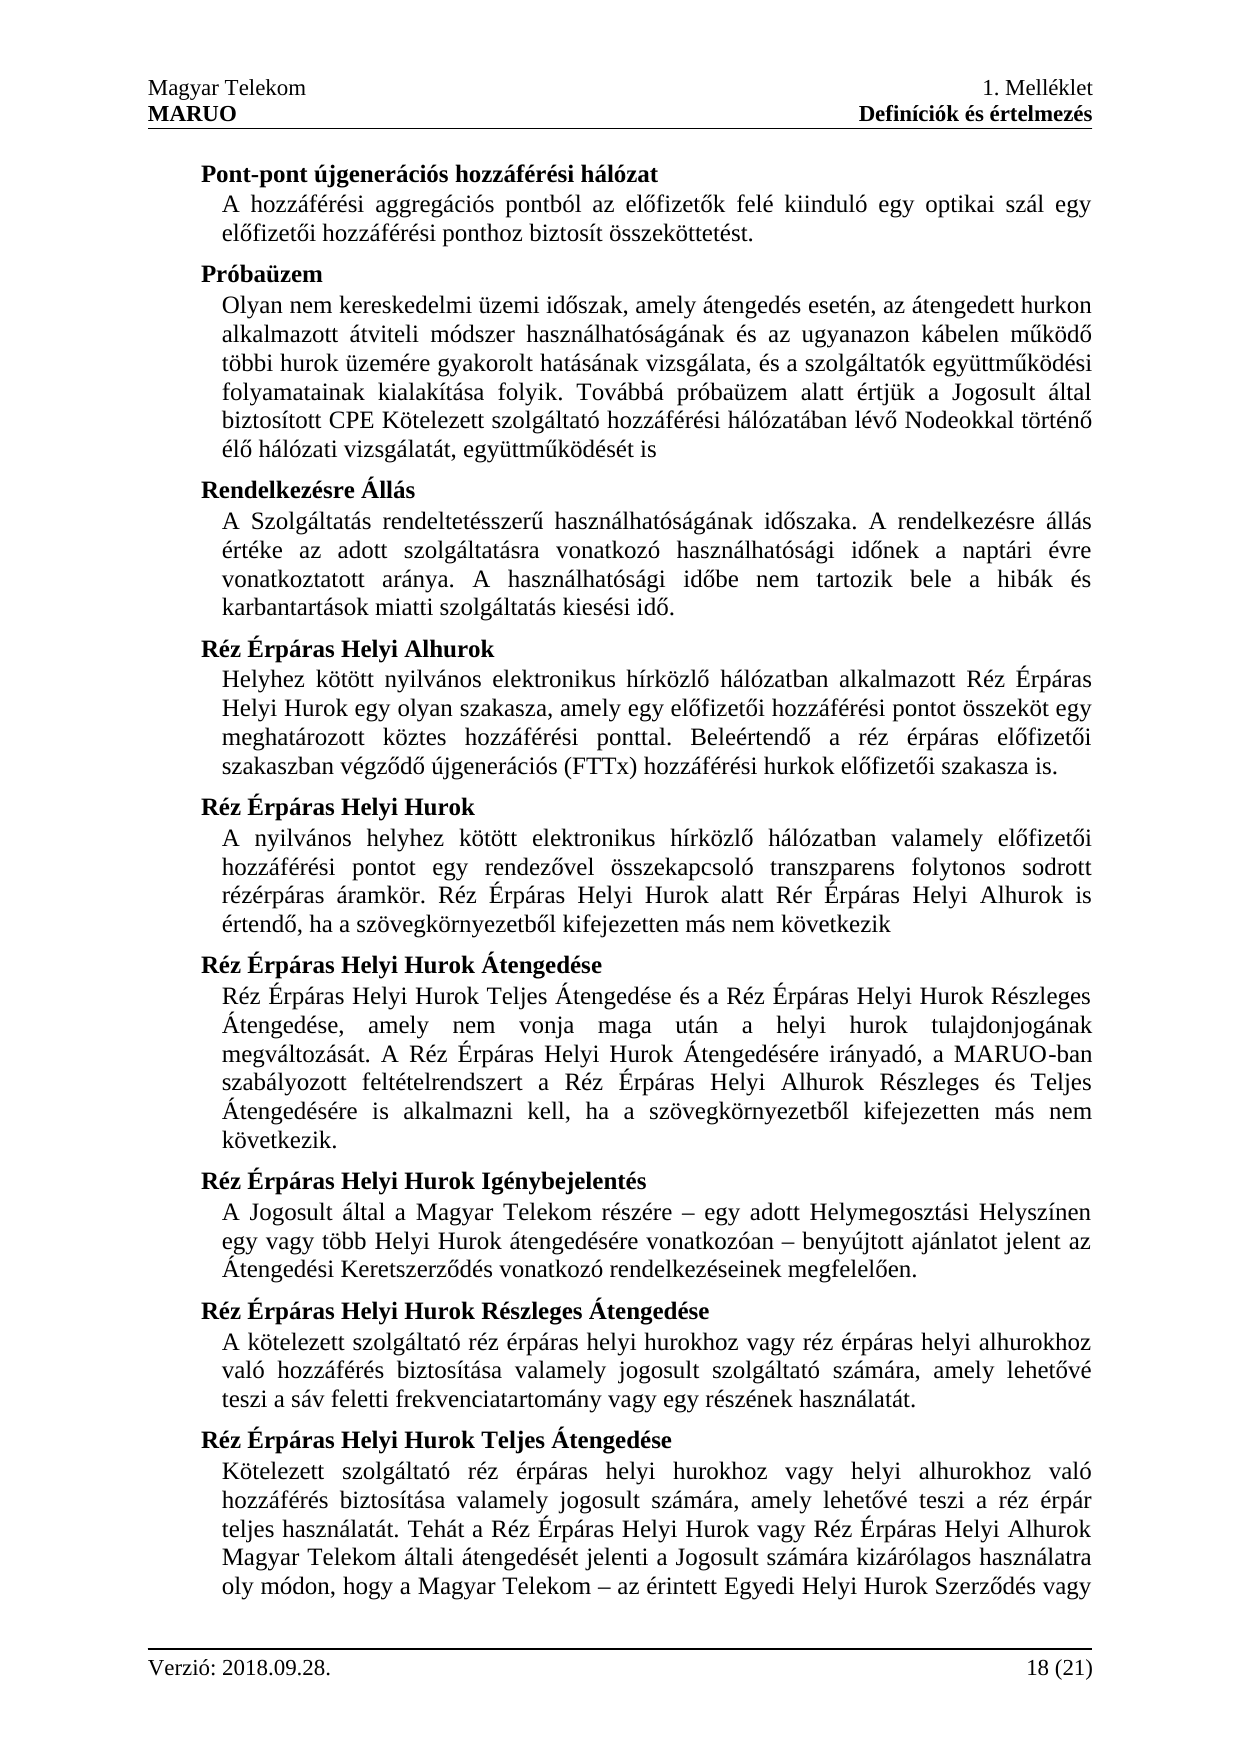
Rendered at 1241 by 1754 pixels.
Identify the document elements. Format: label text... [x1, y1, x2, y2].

subtitle Réz Érpáras Helyi Hurok Igénybejelentés [201, 1166, 1092, 1195]
subtitle Réz Érpáras Helyi Hurok Teljes Átengedése [201, 1425, 1092, 1454]
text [222, 1456, 1092, 1600]
text A nyilvános helyhez kötött elektronikus hírközlő hálózatban valamely előfizetői hozzáférési pontot egy rendezővel összekapcsoló transzparens folytonos sodrott rézérpáras áramkör. Réz Érpáras Helyi Hurok alatt Rér Érpáras Helyi Alhurok is értendő, ha a szövegkörnyezetből kifejezetten más nem következik [222, 823, 1092, 938]
text A Szolgáltatás rendeltetésszerű használhatóságának időszaka. A rendelkezésre állás értéke az adott szolgáltatásra vonatkozó használhatósági időnek a naptári évre vonatkoztatott aránya. A használhatósági időbe nem tartozik bele a hibák és karbantartások miatti szolgáltatás kiesési idő. [222, 506, 1092, 621]
subtitle Réz Érpáras Helyi Hurok [201, 792, 1092, 821]
subtitle Réz Érpáras Helyi Hurok Átengedése [201, 950, 1092, 979]
text A Jogosult által a Magyar Telekom részére – egy adott Helymegosztási Helyszínen egy vagy több Helyi Hurok átengedésére vonatkozóan – benyújtott ajánlatot jelent az Átengedési Keretszerződés vonatkozó rendelkezéseinek megfelelően. [222, 1197, 1092, 1283]
subtitle Rendelkezésre Állás [201, 475, 1092, 504]
subtitle Réz Érpáras Helyi Alhurok [201, 634, 1092, 662]
text A kötelezett szolgáltató réz érpáras helyi hurokhoz vagy réz érpáras helyi alhurokhoz való hozzáférés biztosítása valamely jogosult szolgáltató számára, amely lehetővé teszi a sáv feletti frekvenciatartomány vagy egy részének használatát. [222, 1327, 1092, 1413]
subtitle Pont-pont újgenerációs hozzáférési hálózat [201, 159, 1092, 187]
subtitle Réz Érpáras Helyi Hurok Részleges Átengedése [201, 1296, 1092, 1324]
subtitle Próbaüzem [201, 259, 1092, 288]
text Helyhez kötött nyilvános elektronikus hírközlő hálózatban alkalmazott Réz Érpáras Helyi Hurok egy olyan szakasza, amely egy előfizetői hozzáférési pontot összeköt egy meghatározott köztes hozzáférési ponttal. Beleértendő a réz érpáras előfizetői szakaszban végződő újgenerációs (FTTx) hozzáférési hurkok előfizetői szakasza is. [222, 664, 1092, 779]
text Réz Érpáras Helyi Hurok Teljes Átengedése és a Réz Érpáras Helyi Hurok Részleges Átengedése, amely nem vonja maga után a helyi hurok tulajdonjogának megváltozását. A Réz Érpáras Helyi Hurok Átengedésére irányadó, a MARUO-ban szabályozott feltételrendszert a Réz Érpáras Helyi Alhurok Részleges és Teljes Átengedésére is alkalmazni kell, ha a szövegkörnyezetből kifejezetten más nem következik. [222, 981, 1092, 1154]
text A hozzáférési aggregációs pontból az előfizetők felé kiinduló egy optikai szál egy előfizetői hozzáférési ponthoz biztosít összeköttetést. [222, 189, 1092, 247]
text Olyan nem kereskedelmi üzemi időszak, amely átengedés esetén, az átengedett hurkon alkalmazott átviteli módszer használhatóságának és az ugyanazon kábelen működő többi hurok üzemére gyakorolt hatásának vizsgálata, és a szolgáltatók együttműködési folyamatainak kialakítása folyik. Továbbá próbaüzem alatt értjük a Jogosult által biztosított CPE Kötelezett szolgáltató hozzáférési hálózatában lévő Nodeokkal történő élő hálózati vizsgálatát, együttműködését is [222, 290, 1092, 463]
